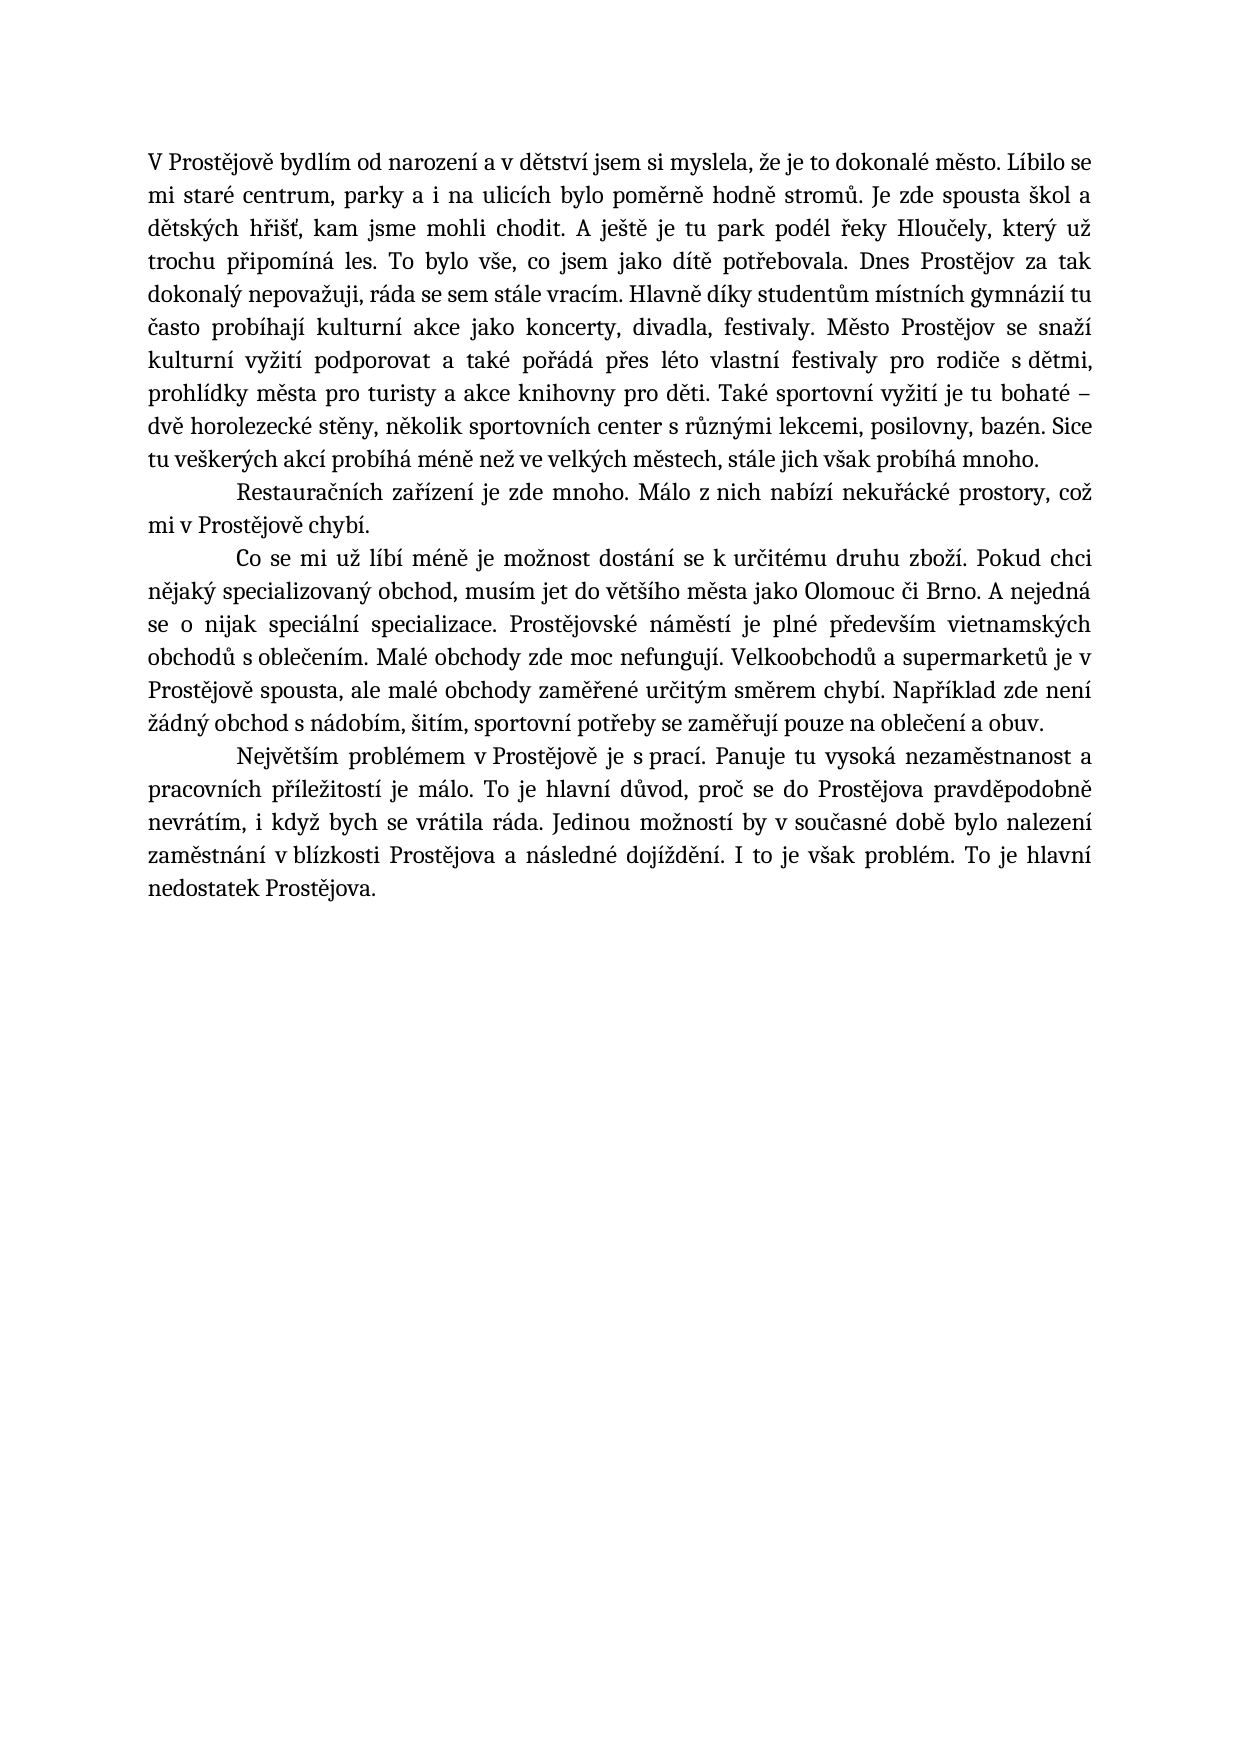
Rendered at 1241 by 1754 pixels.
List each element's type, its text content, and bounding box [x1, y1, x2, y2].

text V Prostějově bydlím od narození a v dětství jsem si myslela, že je to dokonalé město. Líbilo se mi staré centrum, parky a i na ulicích bylo poměrně hodně stromů. Je zde spousta škol a dětských hřišť, kam jsme mohli chodit. A ještě je tu park podél řeky Hloučely, který už trochu připomíná les. To bylo vše, co jsem jako dítě potřebovala. Dnes Prostějov za tak dokonalý nepovažuji, ráda se sem stále vracím. Hlavně díky studentům místních gymnázií tu často probíhají kulturní akce jako koncerty, divadla, festivaly. Město Prostějov se snaží kulturní vyžití podporovat a také pořádá přes léto vlastní festivaly pro rodiče s dětmi, prohlídky města pro turisty a akce knihovny pro děti. Také sportovní vyžití je tu bohaté – dvě horolezecké stěny, několik sportovních center s různými lekcemi, posilovny, bazén. Sice tu veškerých akcí probíhá méně než ve velkých městech, stále jich však probíhá mnoho. [148, 148, 1093, 473]
text Restauračních zařízení je zde mnoho. Málo z nich nabízí nekuřácké prostory, což mi v Prostějově chybí. [148, 478, 1093, 539]
text Největším problémem v Prostějově je s prací. Panuje tu vysoká nezaměstnanost a pracovních příležitostí je málo. To je hlavní důvod, proč se do Prostějova pravděpodobně nevrátím, i když bych se vrátila ráda. Jedinou možností by v současné době bylo nalezení zaměstnání v blízkosti Prostějova a následné dojíždění. I to je však problém. To je hlavní nedostatek Prostějova. [148, 742, 1093, 903]
text Co se mi už líbí méně je možnost dostání se k určitému druhu zboží. Pokud chci nějaký specializovaný obchod, musím jet do většího města jako Olomouc či Brno. A nejedná se o nijak speciální specializace. Prostějovské náměstí je plné především vietnamských obchodů s oblečením. Malé obchody zde moc nefungují. Velkoobchodů a supermarketů je v Prostějově spousta, ale malé obchody zaměřené určitým směrem chybí. Například zde není žádný obchod s nádobím, šitím, sportovní potřeby se zaměřují pouze na oblečení a obuv. [148, 544, 1093, 738]
